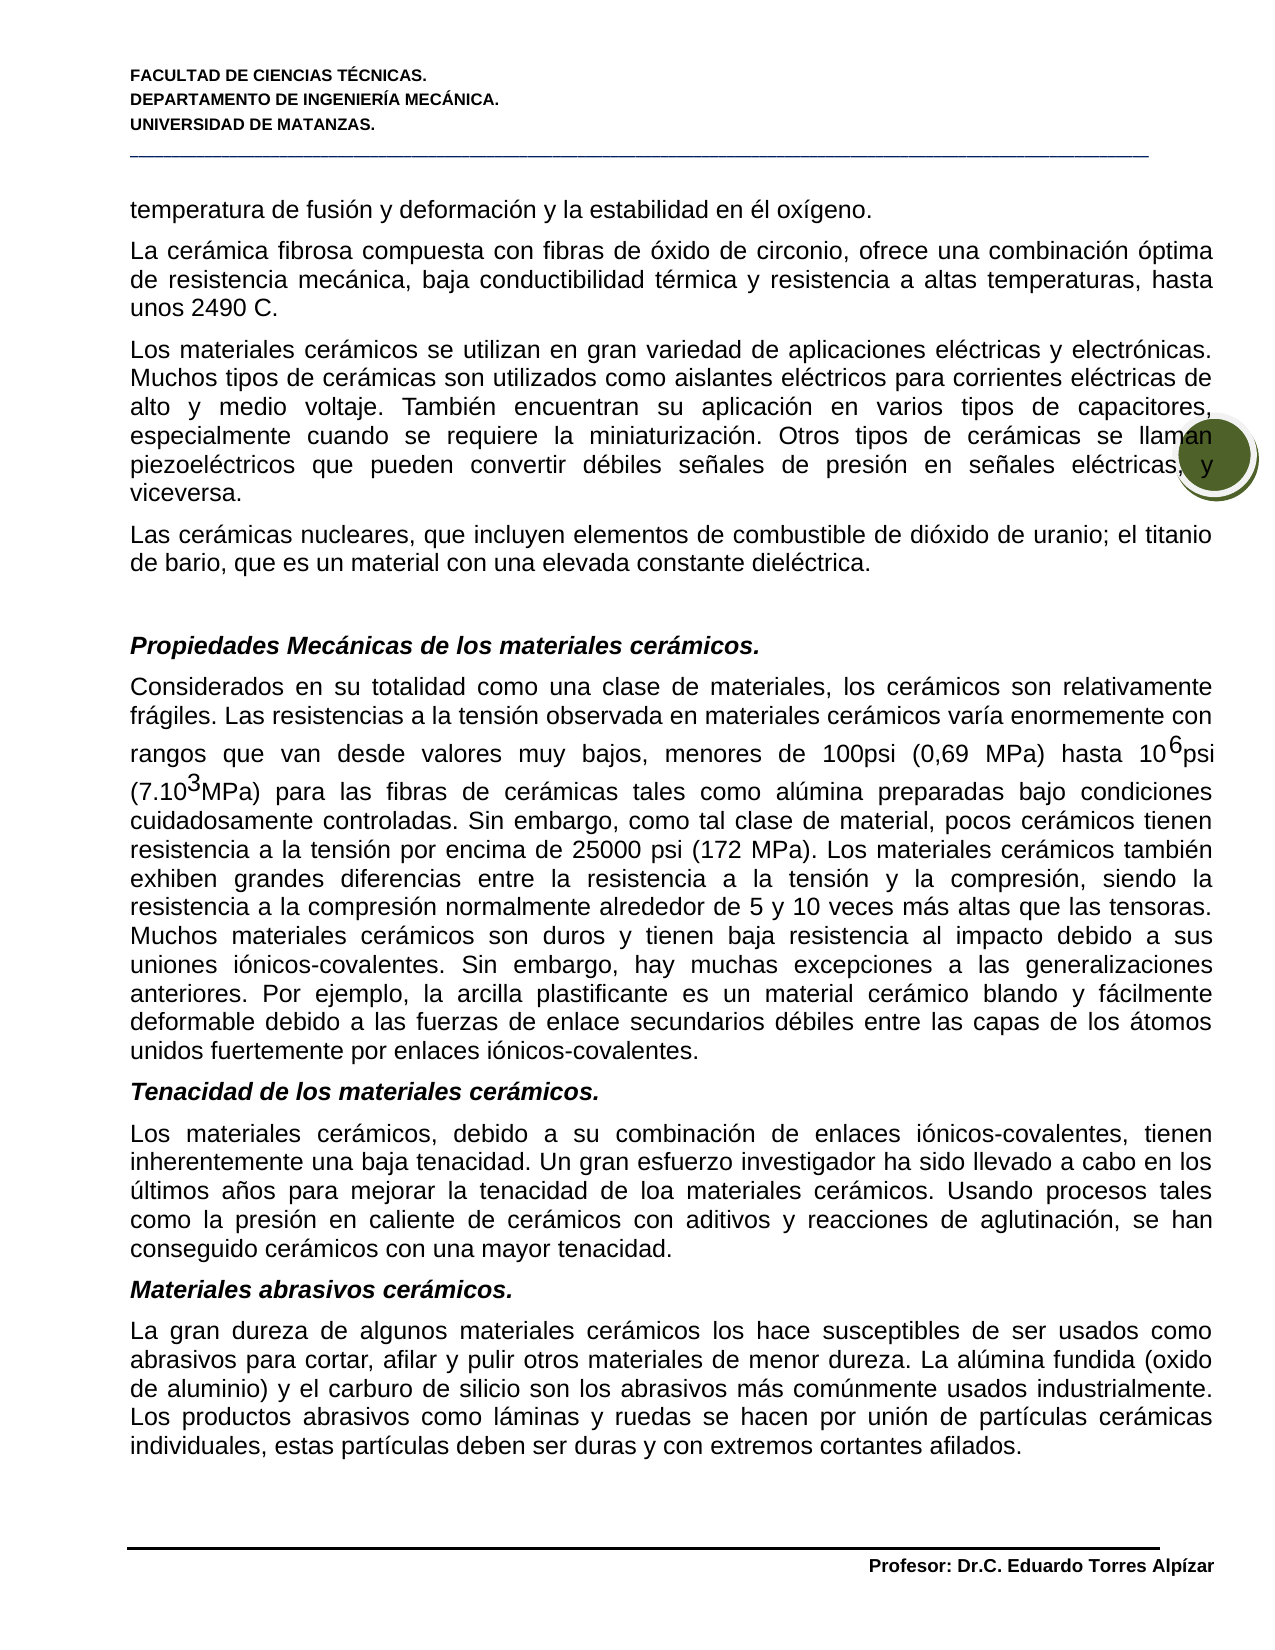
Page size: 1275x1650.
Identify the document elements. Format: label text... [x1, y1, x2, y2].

text Los materiales cerámicos, debido a su combinación de enlaces iónicos-covalentes, tienen inherentemente una baja tenacidad. Un gran esfuerzo investigador ha sido llevado a cabo en los últimos años para mejorar la tenacidad de loa materiales cerámicos. Usando procesos tales como la presión en caliente de cerámicos con aditivos y reacciones de aglutinación, se han conseguido cerámicos con una mayor tenacidad. [130, 1119, 1214, 1262]
text Materiales abrasivos cerámicos. [130, 1275, 1214, 1304]
text Considerados en su totalidad como una clase de materiales, los cerámicos son relativamente frágiles. Las resistencias a la tensión observada en materiales cerámicos varía enormemente con rangos que van desde valores muy bajos, menores de 100psi (0,69 MPa) hasta 106psi (7.103MPa) para las fibras de cerámicas tales como alúmina preparadas bajo condiciones cuidadosamente controladas. Sin embargo, como tal clase de material, pocos cerámicos tienen resistencia a la tensión por encima de 25000 psi (172 MPa). Los materiales cerámicos también exhiben grandes diferencias entre la resistencia a la tensión y la compresión, siendo la resistencia a la compresión normalmente alrededor de 5 y 10 veces más altas que las tensoras. Muchos materiales cerámicos son duros y tienen baja resistencia al impacto debido a sus uniones iónicos-covalentes. Sin embargo, hay muchas excepciones a las generalizaciones anteriores. Por ejemplo, la arcilla plastificante es un material cerámico blando y fácilmente deformable debido a las fuerzas de enlace secundarios débiles entre las capas de los átomos unidos fuertemente por enlaces iónicos-covalentes. [130, 672, 1214, 1065]
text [130, 195, 1214, 223]
text La cerámica fibrosa compuesta con fibras de óxido de circonio, ofrece una combinación óptima de resistencia mecánica, baja conductibilidad térmica y resistencia a altas temperaturas, hasta unos 2490 C. [130, 236, 1214, 322]
text Los materiales cerámicos se utilizan en gran variedad de aplicaciones eléctricas y electrónicas. Muchos tipos de cerámicas son utilizados como aislantes eléctricos para corrientes eléctricas de alto y medio voltaje. También encuentran su aplicación en varios tipos de capacitores, especialmente cuando se requiere la miniaturización. Otros tipos de cerámicas se llaman piezoeléctricos que pueden convertir débiles señales de presión en señales eléctricas, y viceversa. [130, 335, 1214, 507]
text Las cerámicas nucleares, que incluyen elementos de combustible de dióxido de uranio; el titanio de bario, que es un material con una elevada constante dieléctrica. [130, 520, 1214, 577]
text La gran dureza de algunos materiales cerámicos los hace susceptibles de ser usados como abrasivos para cortar, afilar y pulir otros materiales de menor dureza. La alúmina fundida (oxido de aluminio) y el carburo de silicio son los abrasivos más comúnmente usados industrialmente. Los productos abrasivos como láminas y ruedas se hacen por unión de partículas cerámicas individuales, estas partículas deben ser duras y con extremos cortantes afilados. [130, 1316, 1214, 1460]
text Propiedades Mecánicas de los materiales cerámicos. [130, 631, 1214, 660]
text Tenacidad de los materiales cerámicos. [130, 1077, 1214, 1106]
